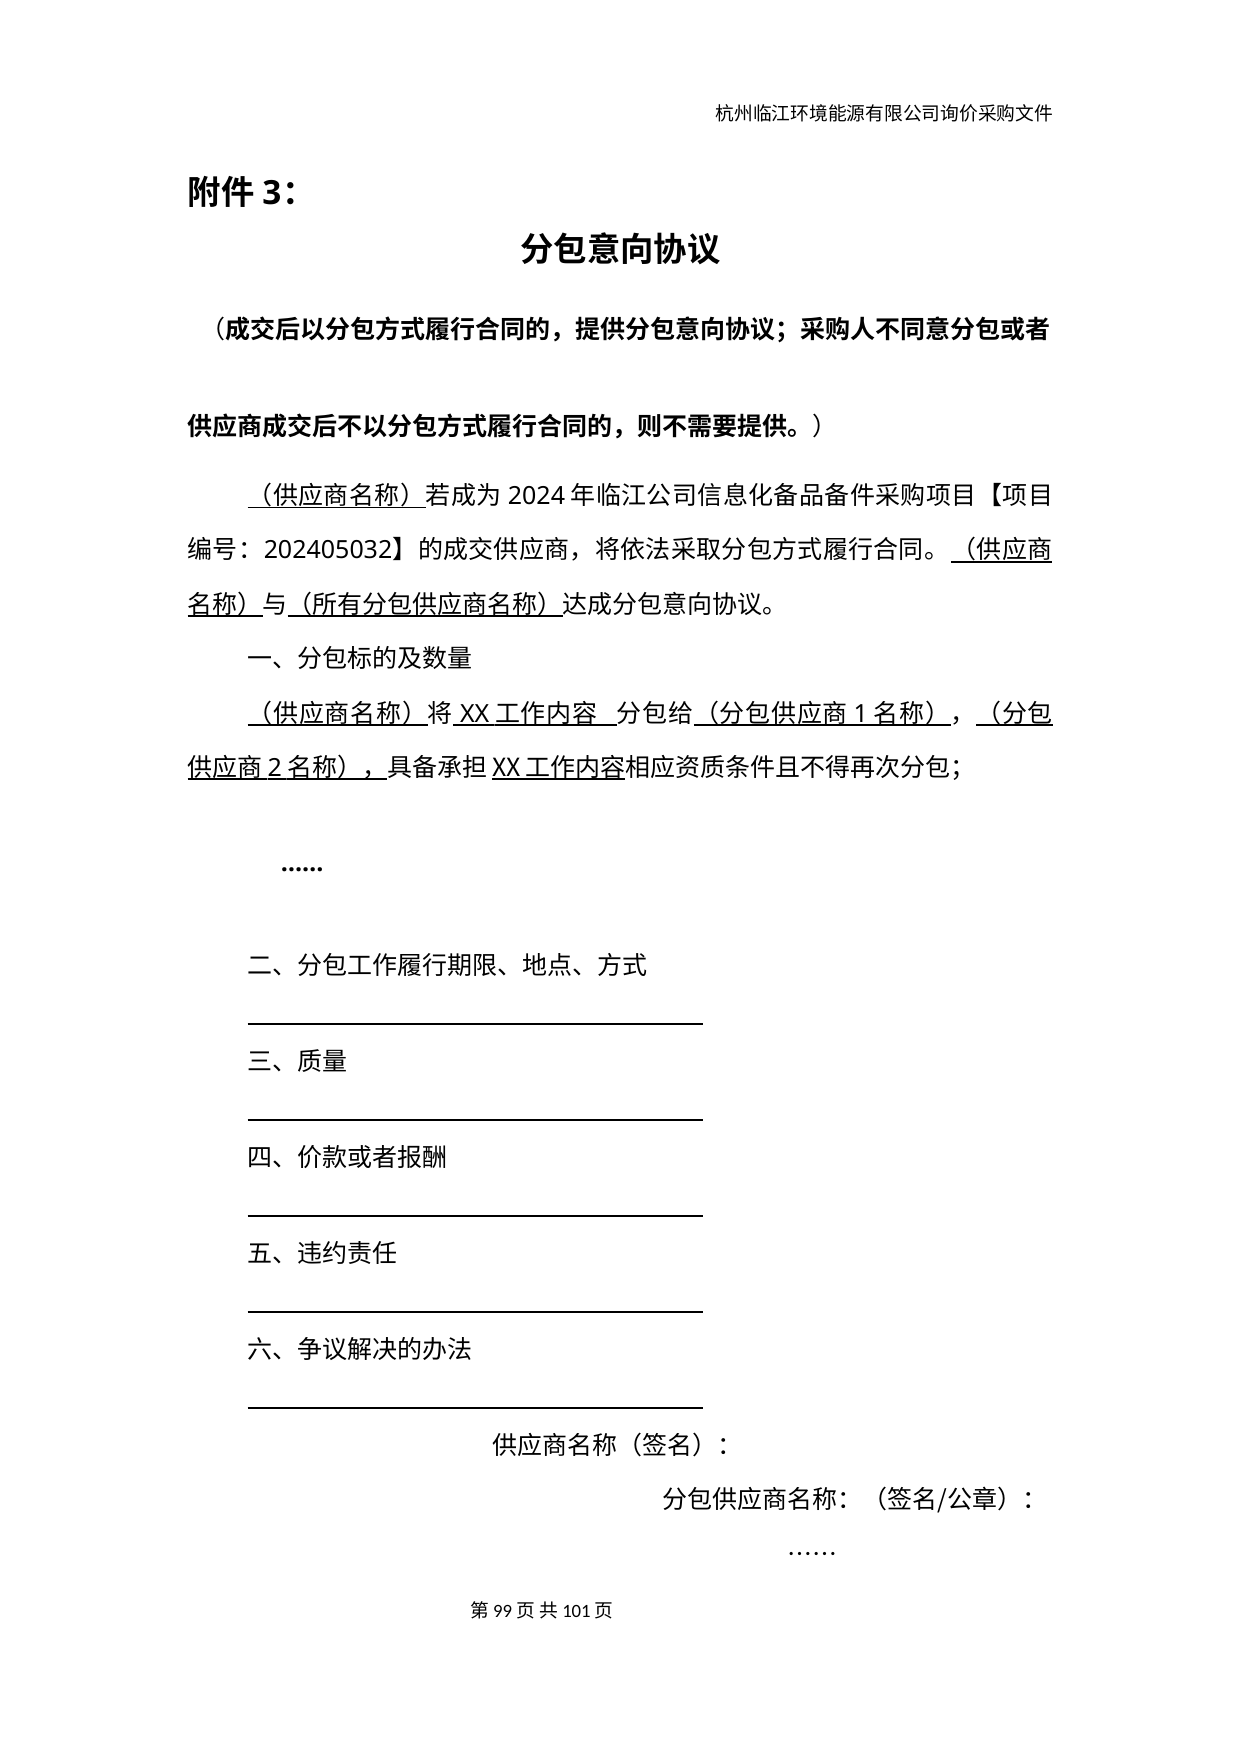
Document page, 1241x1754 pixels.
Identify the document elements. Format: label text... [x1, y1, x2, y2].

text （供应商名称）将 XX工作内容 分包给（分包供应商1名称），（分包供应商2名称），具备承担XX工作内容相应资质条件且不得再次分包； [187, 693, 1053, 784]
subtitle …… [257, 829, 1053, 894]
text 二、分包工作履行期限、地点、方式 [187, 946, 1053, 982]
text 分包供应商名称：（签名/公章）： [187, 1480, 1053, 1516]
text 三、质量 [187, 1042, 1053, 1078]
text 附件3： [187, 158, 1053, 223]
text （成交后以分包方式履行合同的，提供分包意向协议；采购人不同意分包或者供应商成交后不以分包方式履行合同的，则不需要提供。） [187, 295, 1053, 457]
text 分包意向协议 [187, 223, 1053, 271]
text （供应商名称）若成为 2024年临江公司信息化备品备件采购项目【项目编号：202405032】的成交供应商，将依法采取分包方式履行合同。（供应商名称）与（所有分包供应商名称）达成分包意向协议。 [187, 476, 1053, 621]
text 五、违约责任 [247, 1233, 1053, 1270]
text 供应商名称（签名）： [262, 1425, 1053, 1462]
text 一、分包标的及数量 [187, 639, 1053, 675]
text …… [187, 1534, 1053, 1570]
text 四、价款或者报酬 [187, 1138, 1053, 1174]
text 六、争议解决的办法 [187, 1329, 1053, 1366]
